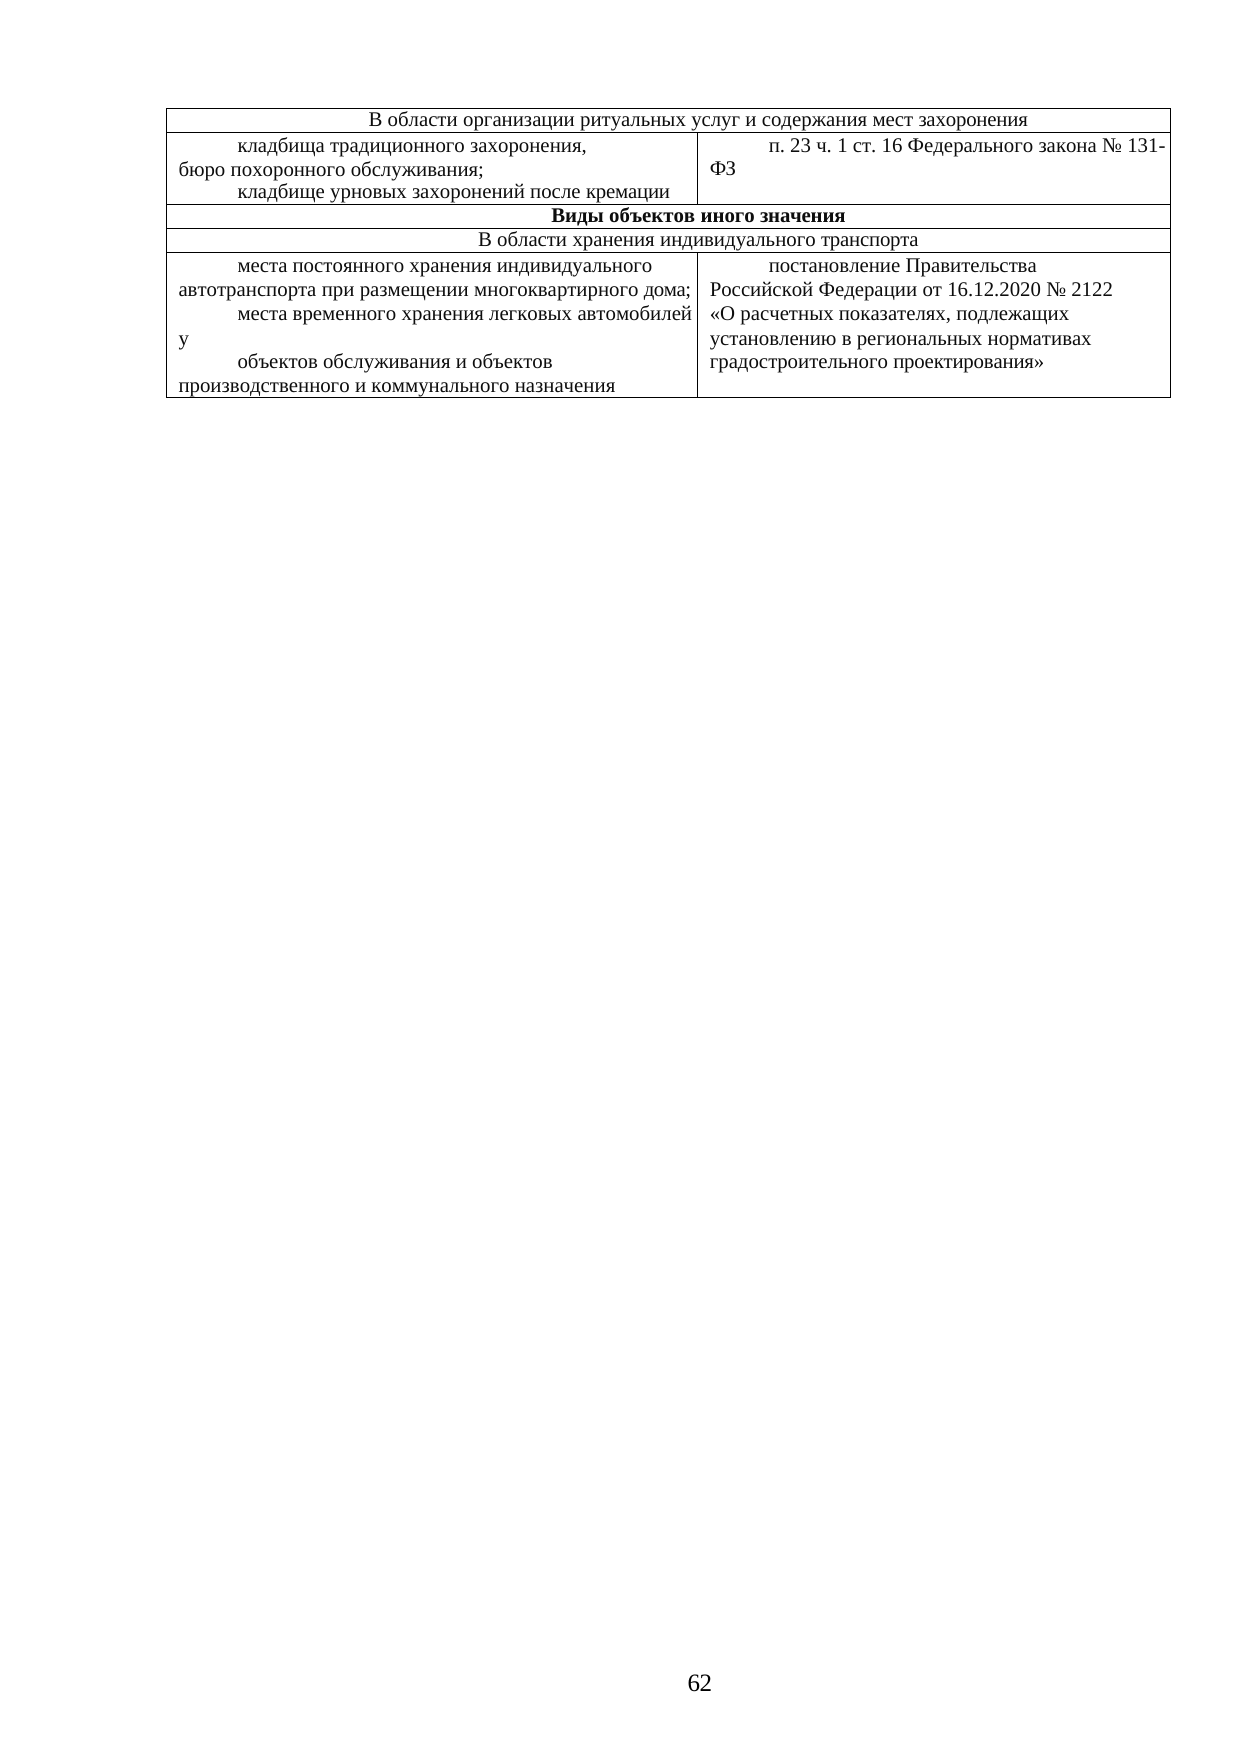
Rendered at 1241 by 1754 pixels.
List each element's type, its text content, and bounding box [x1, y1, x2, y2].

table_cell В области хранения индивидуального транспорта [167, 229, 1170, 252]
table_cell места постоянного хранения индивидуального автотранспорта при размещении многоквартирного дома; места временного хранения легковых автомобилей у объектов обслуживания и объектов производственного и коммунального назначения [167, 253, 697, 397]
table_cell постановление Правительства Российской Федерации от 16.12.2020 № 2122 «О расчетных показателях, подлежащих установлению в региональных нормативах градостроительного проектирования» [698, 253, 1170, 397]
table_cell В области организации ритуальных услуг и содержания мест захоронения [167, 109, 1170, 132]
table_cell Виды объектов иного значения [167, 205, 1170, 228]
table_cell кладбища традиционного захоронения, бюро похоронного обслуживания; кладбище урновых захоронений после кремации [167, 133, 697, 204]
table_cell п. 23 ч. 1 ст. 16 Федерального закона № 131-ФЗ [698, 133, 1170, 204]
